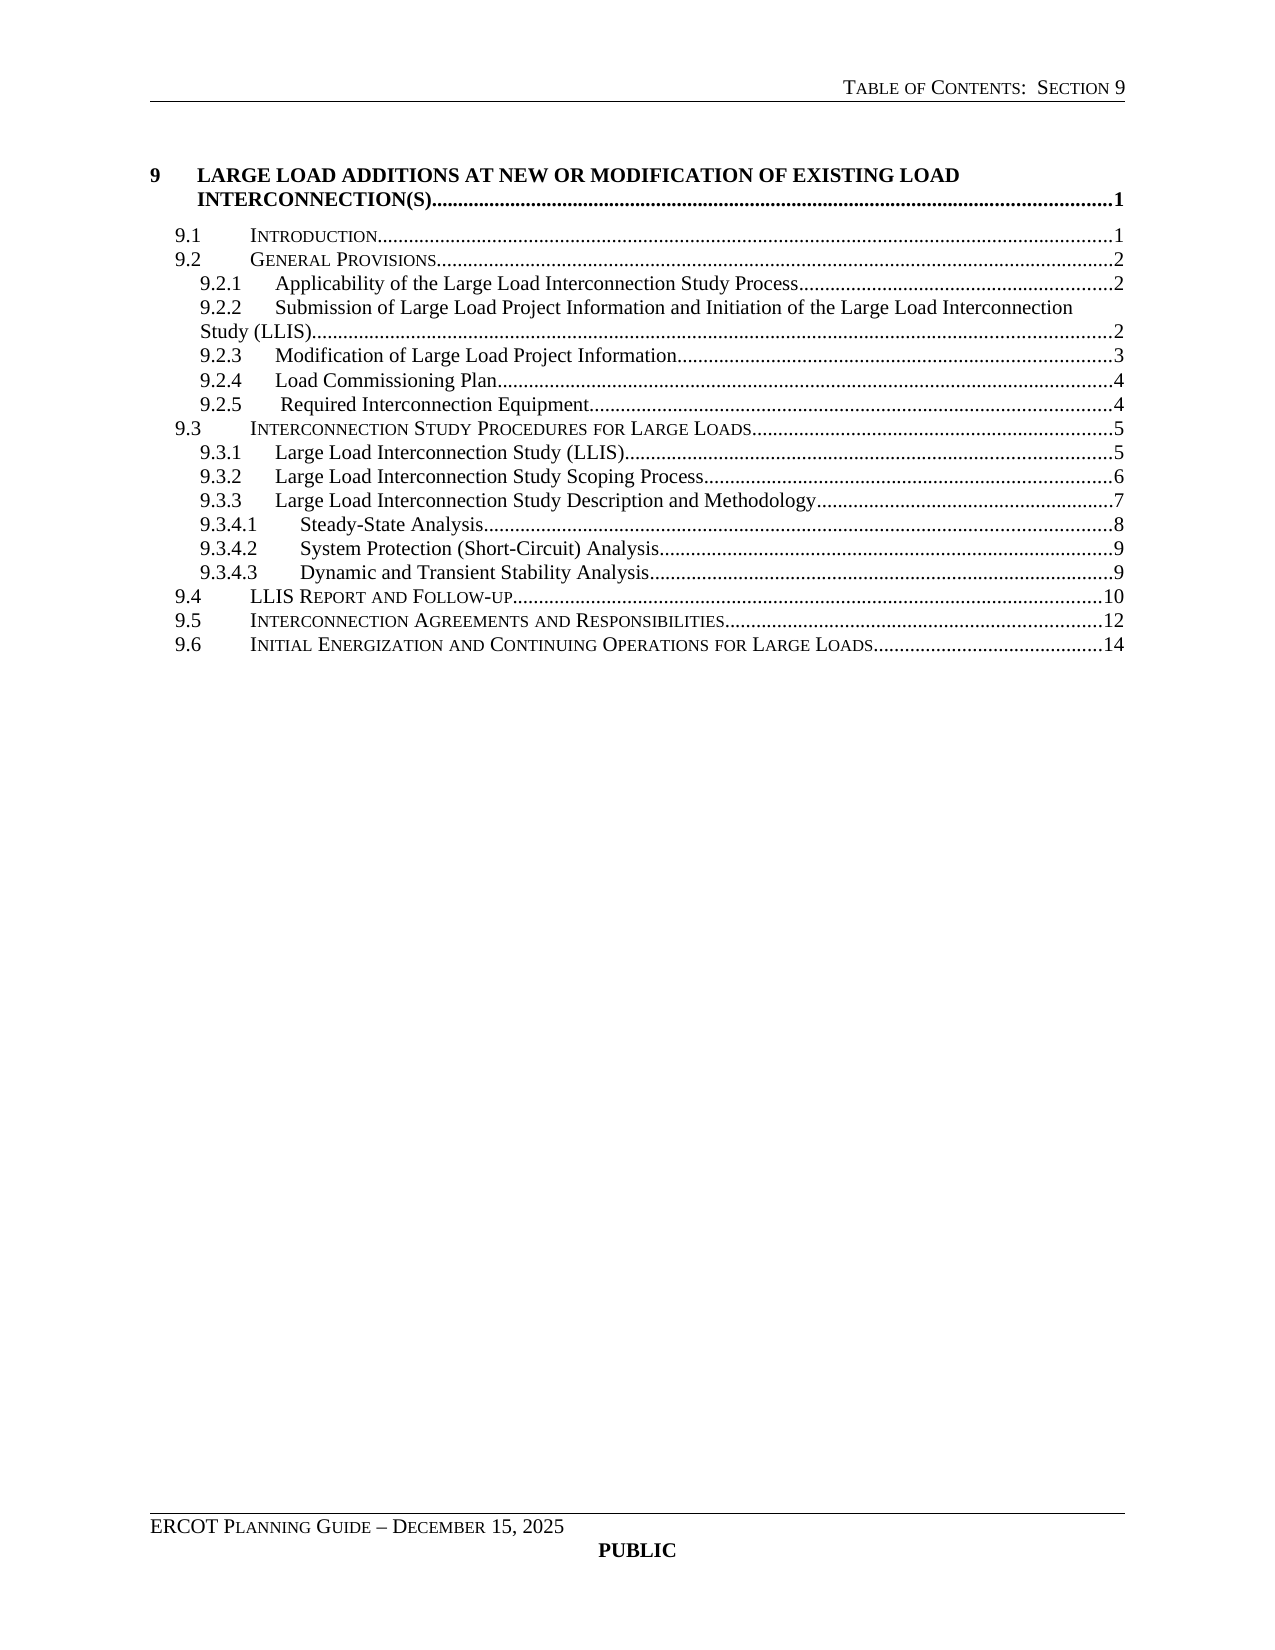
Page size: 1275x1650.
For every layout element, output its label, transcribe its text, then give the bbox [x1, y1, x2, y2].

text 9.2 General Provisions 2 [175, 247, 1125, 271]
text 9.3.4.1 Steady-State Analysis 8 [200, 512, 1125, 536]
text 9.5 Interconnection Agreements and Responsibilities 12 [175, 608, 1125, 632]
text 9.3.4.3 Dynamic and Transient Stability Analysis 9 [200, 560, 1125, 584]
text 9.2.2 Submission of Large Load Project Information and Initiation of the Large Load Interconnection Study (LLIS) 2 [200, 295, 1125, 343]
text 9.2.1 Applicability of the Large Load Interconnection Study Process 2 [200, 271, 1125, 295]
text 9.6 Initial Energization and Continuing Operations for Large Loads 14 [175, 632, 1125, 656]
text 9.3.4.2 System Protection (Short-Circuit) Analysis 9 [200, 536, 1125, 560]
text 9.3.1 Large Load Interconnection Study (LLIS) 5 [200, 440, 1125, 464]
text 9.2.3 Modification of Large Load Project Information 3 [200, 343, 1125, 367]
text 9.3.2 Large Load Interconnection Study Scoping Process 6 [200, 464, 1125, 488]
text 9.2.5 Required Interconnection Equipment 4 [200, 392, 1125, 416]
text 9.4 LLIS Report and Follow-up 10 [175, 584, 1125, 608]
text 9.2.4 Load Commissioning Plan 4 [200, 367, 1125, 392]
text 9.1 Introduction 1 [175, 223, 1125, 247]
text 9.3 Interconnection Study Procedures for Large Loads 5 [175, 416, 1125, 440]
text 9.3.3 Large Load Interconnection Study Description and Methodology 7 [200, 488, 1125, 512]
text 9 LARGE LOAD ADDITIONS AT NEW OR MODIFICATION OF EXISTING LOAD INTERCONNECTION(S) 1 [150, 162, 1125, 211]
